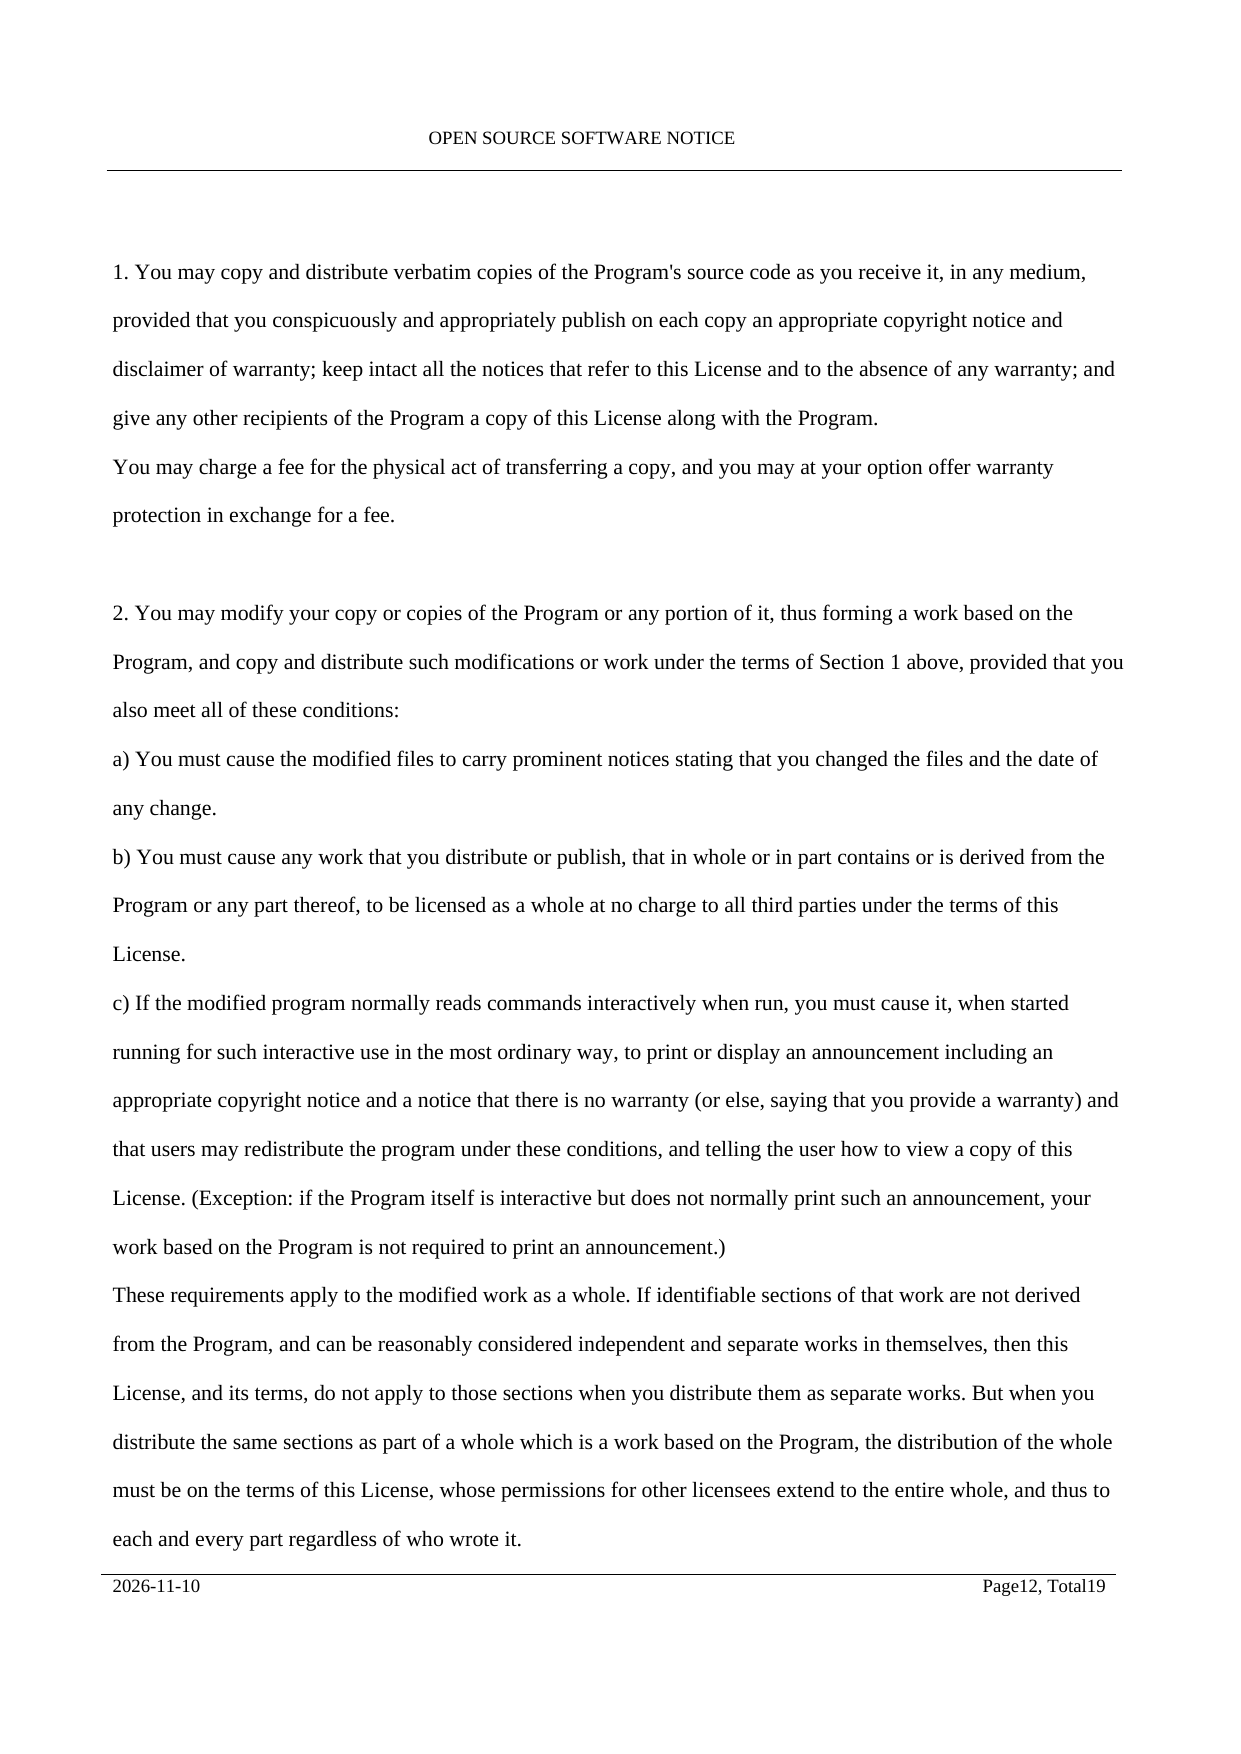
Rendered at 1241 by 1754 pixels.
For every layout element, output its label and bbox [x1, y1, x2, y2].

text [112, 206, 1128, 1555]
